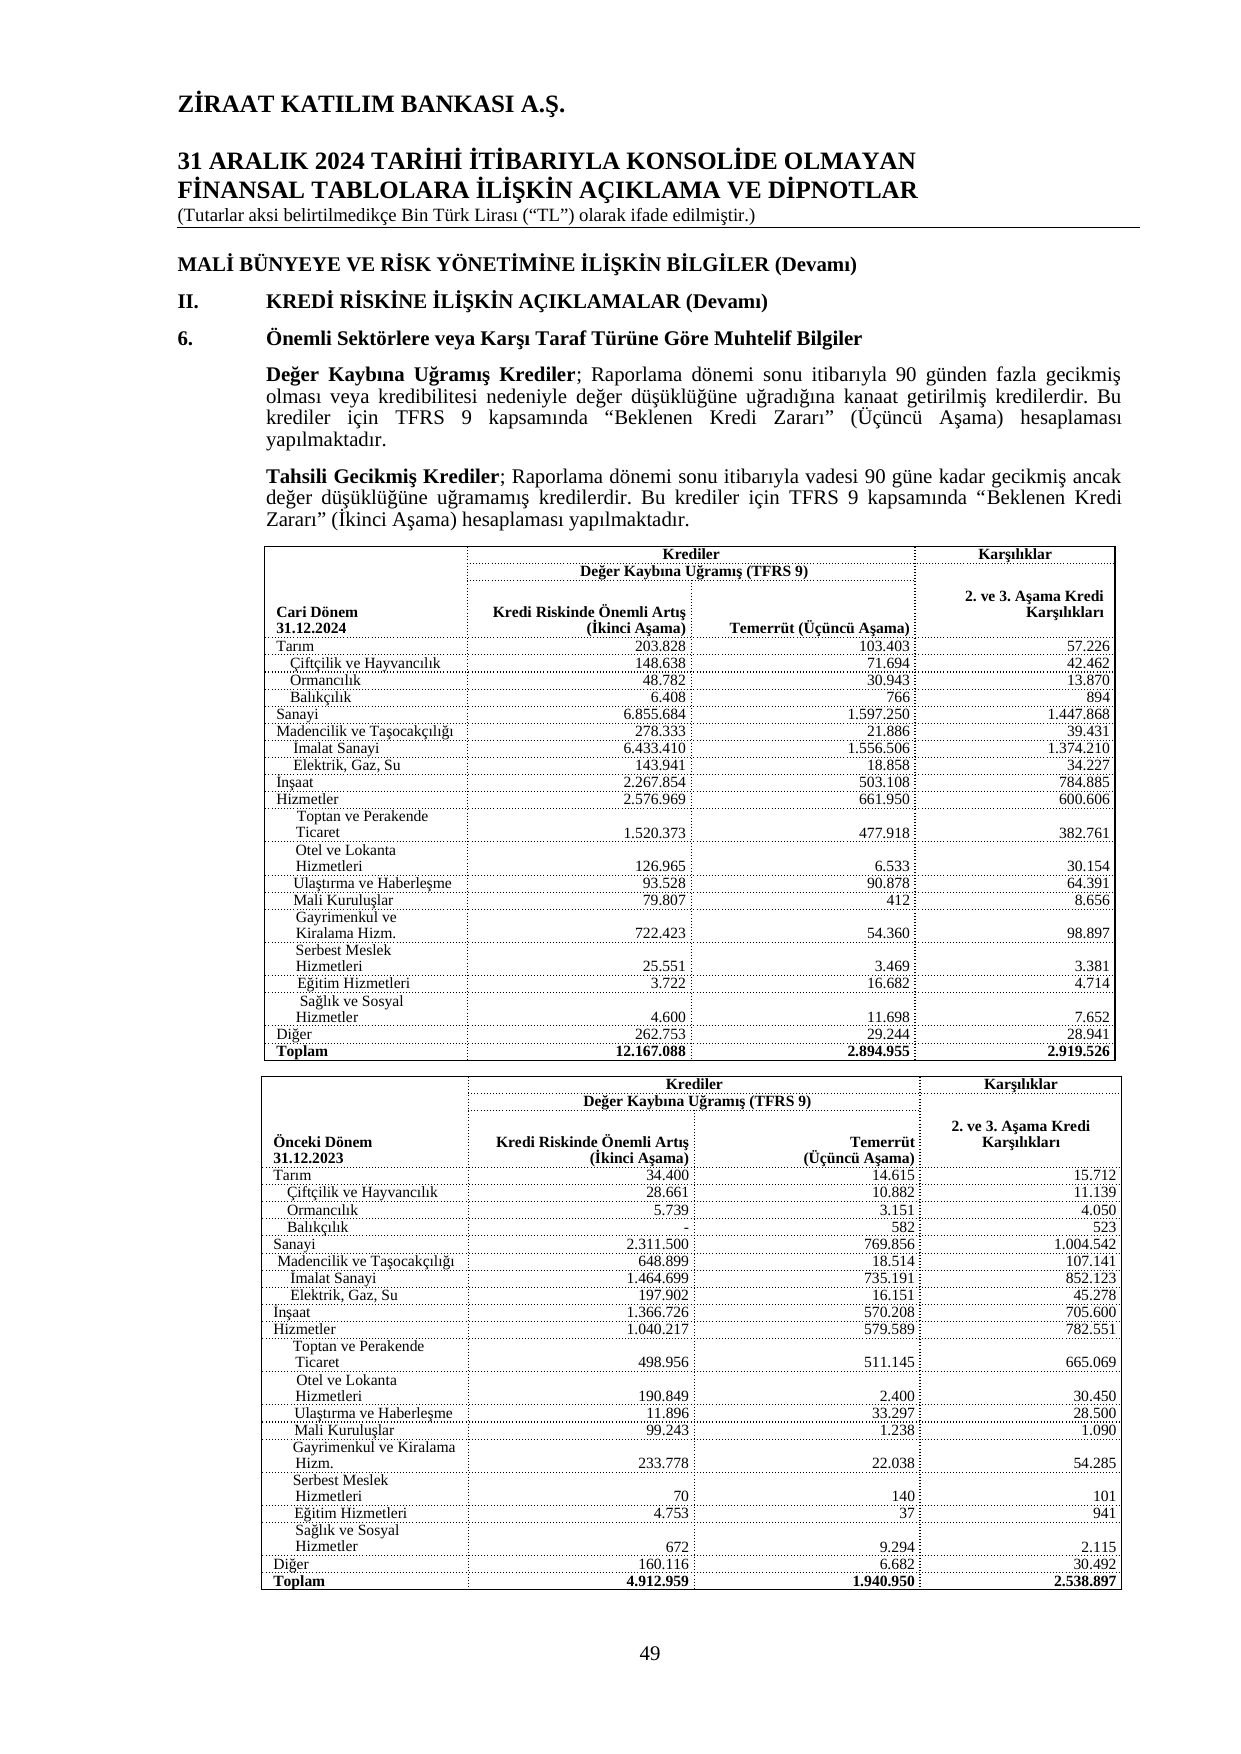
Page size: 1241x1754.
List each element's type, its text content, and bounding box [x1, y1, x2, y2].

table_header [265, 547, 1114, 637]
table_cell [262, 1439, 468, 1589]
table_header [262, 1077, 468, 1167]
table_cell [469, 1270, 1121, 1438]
list Önemli Sektörlere veya Karşı Taraf Türüne Göre Muhtelif Bilgiler [177, 328, 1122, 349]
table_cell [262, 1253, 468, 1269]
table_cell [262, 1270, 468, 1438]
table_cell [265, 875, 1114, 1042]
text Tahsili Gecikmiş Krediler; Raporlama dönemi sonu itibarıyla vadesi 90 güne kadar gecikmiş ancak değer düşüklüğüne uğramamış kredilerdir. Bu krediler için TFRS 9 kapsamında “Beklenen Kredi Zararı” (İkinci Aşama) hesaplaması yapılmaktadır. [266, 466, 1122, 531]
text MALİ BÜNYEYE VE RİSK YÖNETİMİNE İLİŞKİN BİLGİLER (Devamı) [177, 255, 1122, 276]
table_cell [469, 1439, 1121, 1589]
text Değer Kaybına Uğramış Krediler; Raporlama dönemi sonu itibarıyla 90 günden fazla gecikmiş olması veya kredibilitesi nedeniyle değer düşüklüğüne uğradığına kanaat getirilmiş kredilerdir. Bu krediler için TFRS 9 kapsamında “Beklenen Kredi Zararı” (Üçüncü Aşama) hesaplaması yapılmaktadır. [266, 364, 1122, 451]
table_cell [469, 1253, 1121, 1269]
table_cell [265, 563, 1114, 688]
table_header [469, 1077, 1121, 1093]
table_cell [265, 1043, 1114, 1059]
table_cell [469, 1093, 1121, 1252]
text II. KREDİ RİSKİNE İLİŞKİN AÇIKLAMALAR (Devamı) [177, 291, 1122, 313]
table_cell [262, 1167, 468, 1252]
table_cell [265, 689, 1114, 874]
